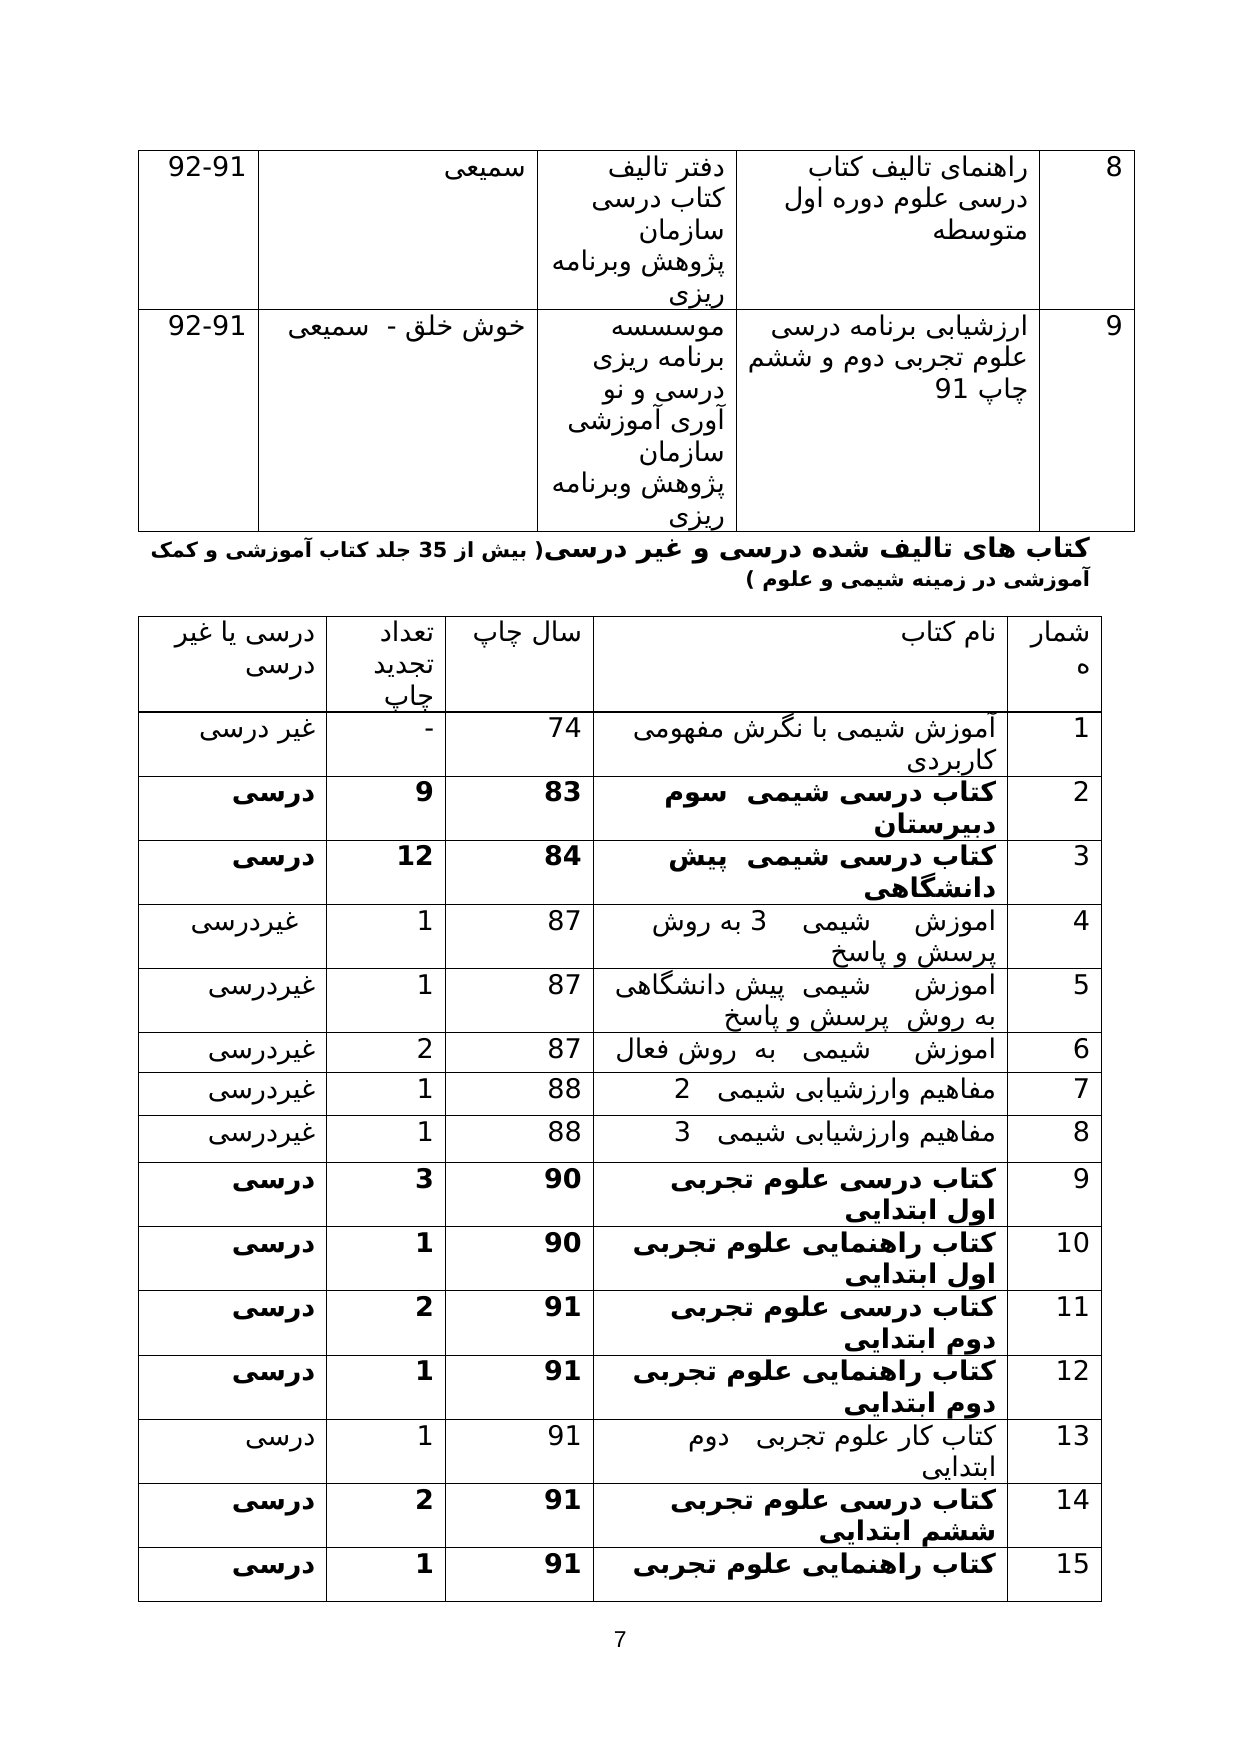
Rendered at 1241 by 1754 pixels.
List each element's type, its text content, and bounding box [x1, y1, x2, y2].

table_header تعداد تجدید چاپ [327, 617, 445, 711]
table_cell کتاب درسی علوم تجربی ششم ابتدایی [594, 1484, 1007, 1547]
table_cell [594, 1548, 1007, 1601]
table_cell 1 [327, 1356, 445, 1419]
table_cell غیردرسی [139, 1116, 326, 1162]
table_cell کتاب درسی شیمی پیش دانشگاهی [594, 841, 1007, 904]
table_cell کتاب درسی علوم تجربی دوم ابتدایی [594, 1291, 1007, 1354]
table_cell غیردرسی [139, 1073, 326, 1115]
table_cell کتاب درسی شیمی سوم دبیرستان [594, 777, 1007, 840]
table_cell غیردرسی [139, 905, 326, 968]
table_cell غیردرسی [139, 969, 326, 1032]
table_cell 1 [327, 1227, 445, 1290]
table_cell 9 [1008, 1163, 1101, 1226]
table_cell درسی [139, 1484, 326, 1547]
table_cell کتاب راهنمایی علوم تجربی اول ابتدایی [594, 1227, 1007, 1290]
table_cell 1 [327, 1073, 445, 1115]
table_cell مفاهیم وارزشیابی شیمی 2 [594, 1073, 1007, 1115]
table_cell 88 [446, 1116, 593, 1162]
table_cell 74 [446, 713, 593, 776]
table_cell 87 [446, 905, 593, 968]
table_cell سمیعی [259, 151, 537, 309]
table_cell اموزش شیمی پیش دانشگاهی به روش پرسش و پاسخ [594, 969, 1007, 1032]
table_header شماره [1008, 617, 1101, 711]
table_header درسی یا غیر درسی [139, 617, 326, 711]
table_cell 8 [1040, 151, 1134, 309]
table_cell 92-91 [139, 151, 258, 309]
table_cell موسسسه برنامه ریزی درسی و نو آوری آموزشی سازمان پژوهش وبرنامه ریزی [538, 310, 736, 531]
table_cell 87 [446, 1033, 593, 1072]
table_cell 91 [446, 1484, 593, 1547]
table_cell خوش خلق - سمیعی [259, 310, 537, 531]
table_cell 1 [1008, 713, 1101, 776]
table_cell درسی [139, 1356, 326, 1419]
table_cell 90 [446, 1227, 593, 1290]
table_cell 90 [446, 1163, 593, 1226]
table_cell 15 [1008, 1548, 1101, 1601]
table_cell غیردرسی [139, 1033, 326, 1072]
table_cell 3 [327, 1163, 445, 1226]
table_cell درسی [139, 841, 326, 904]
table_cell 1 [327, 1420, 445, 1483]
table_cell 2 [327, 1291, 445, 1354]
table_cell 91 [446, 1420, 593, 1483]
table_cell 1 [327, 1548, 445, 1601]
table_cell راهنمای تالیف کتاب درسی علوم دوره اول متوسطه [737, 151, 1039, 309]
table_cell 7 [1008, 1073, 1101, 1115]
table_cell 12 [1008, 1356, 1101, 1419]
table_cell درسی [139, 777, 326, 840]
table_cell 9 [1040, 310, 1134, 531]
table_cell 11 [1008, 1291, 1101, 1354]
table_cell درسی [139, 1291, 326, 1354]
table_cell 91 [446, 1291, 593, 1354]
table_cell 88 [446, 1073, 593, 1115]
table_cell 1 [327, 969, 445, 1032]
table_cell غیر درسی [139, 713, 326, 776]
table_cell 3 [1008, 841, 1101, 904]
table_cell 1 [327, 1116, 445, 1162]
table_cell کتاب درسی علوم تجربی اول ابتدایی [594, 1163, 1007, 1226]
table_cell آموزش شیمی با نگرش مفهومی کاربردی [594, 713, 1007, 776]
table_cell 87 [446, 969, 593, 1032]
table_cell مفاهیم وارزشیابی شیمی 3 [594, 1116, 1007, 1162]
table_cell کتاب راهنمایی علوم تجربی دوم ابتدایی [594, 1356, 1007, 1419]
table_cell 84 [446, 841, 593, 904]
table_cell 9 [327, 777, 445, 840]
table_cell درسی [139, 1227, 326, 1290]
table_cell درسی [139, 1548, 326, 1601]
table_cell 8 [1008, 1116, 1101, 1162]
table_cell 83 [446, 777, 593, 840]
table_cell 92-91 [139, 310, 258, 531]
table_cell اموزش شیمی به روش فعال [594, 1033, 1007, 1072]
table_cell درسی [139, 1420, 326, 1483]
table_cell 5 [1008, 969, 1101, 1032]
table_cell 14 [1008, 1484, 1101, 1547]
table_cell کتاب کار علوم تجربی دوم ابتدایی [594, 1420, 1007, 1483]
text کتاب های تالیف شده درسی و غیر درسی( بیش از 35 جلد کتاب آموزشی و کمک آموزشی در زمینه شیمی و علوم ) [150, 532, 1090, 591]
table_cell 1 [327, 905, 445, 968]
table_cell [538, 151, 736, 309]
table_cell - [327, 713, 445, 776]
table_cell 2 [327, 1484, 445, 1547]
table_header نام کتاب [594, 617, 1007, 711]
table_cell 10 [1008, 1227, 1101, 1290]
table_cell 12 [327, 841, 445, 904]
table_cell 13 [1008, 1420, 1101, 1483]
table_cell 2 [327, 1033, 445, 1072]
table_header سال چاپ [446, 617, 593, 711]
table_cell 4 [1008, 905, 1101, 968]
table_cell درسی [139, 1163, 326, 1226]
table_cell ارزشیابی برنامه درسی علوم تجربی دوم و ششم چاپ 91 [737, 310, 1039, 531]
table_cell 2 [1008, 777, 1101, 840]
table_cell 91 [446, 1548, 593, 1601]
table_cell اموزش شیمی 3 به روش پرسش و پاسخ [594, 905, 1007, 968]
table_cell 6 [1008, 1033, 1101, 1072]
table_cell 91 [446, 1356, 593, 1419]
